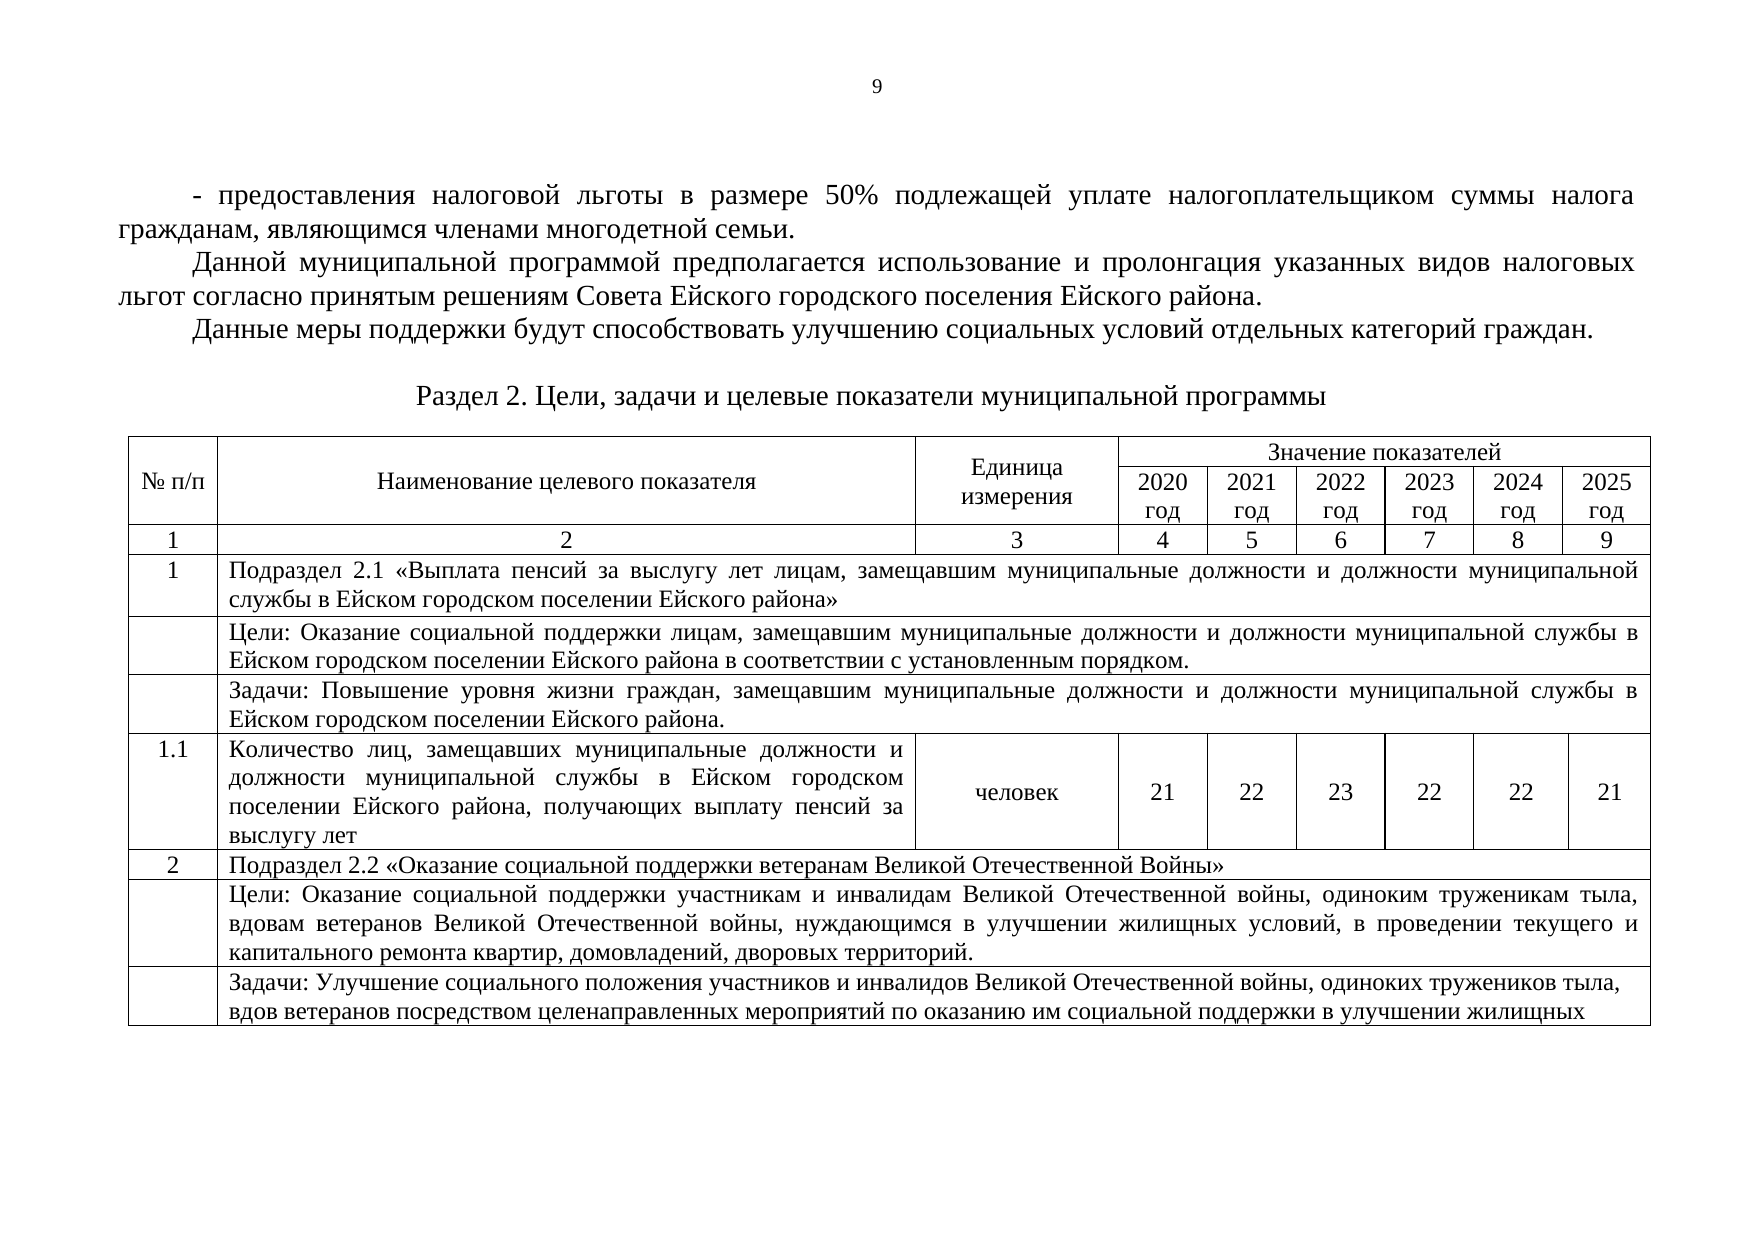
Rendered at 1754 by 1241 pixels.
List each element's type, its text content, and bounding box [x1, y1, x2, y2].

table_cell 2024 год [1474, 467, 1562, 524]
table_cell 7 [1386, 525, 1473, 554]
table_cell 4 [1119, 525, 1207, 554]
table_header № п/п [129, 437, 217, 524]
table_cell 9 [1563, 525, 1650, 554]
table_cell 1 [129, 555, 217, 616]
table_cell 3 [916, 525, 1118, 554]
table_cell 2022 год [1297, 467, 1384, 524]
table_cell 6 [1297, 525, 1384, 554]
table_cell 2020 год [1119, 467, 1207, 524]
table_cell [129, 967, 217, 1025]
table_cell Задачи: Повышение уровня жизни граждан, замещавшим муниципальные должности и должности муниципальной службы в Ейском городском поселении Ейского района. [218, 675, 1650, 733]
table_cell [129, 675, 217, 733]
text Данные меры поддержки будут способствовать улучшению социальных условий отдельных категорий граждан. [118, 311, 1636, 345]
table_header Значение показателей [1119, 437, 1650, 466]
table_cell 2 [218, 525, 915, 554]
table_cell Цели: Оказание социальной поддержки участникам и инвалидам Великой Отечественной войны, одиноким труженикам тыла, вдовам ветеранов Великой Отечественной войны, нуждающимся в улучшении жилищных условий, в проведении текущего и капитального ремонта квартир, домовладений, дворовых территорий. [218, 880, 1650, 966]
table_cell [129, 617, 217, 674]
table_cell 22 [1474, 734, 1568, 849]
table_cell 2023 год [1386, 467, 1473, 524]
text Раздел 2. Цели, задачи и целевые показатели муниципальной программы [118, 378, 1624, 412]
text - предоставления налоговой льготы в размере 50% подлежащей уплате налогоплательщиком суммы налога гражданам, являющимся членами многодетной семьи. [118, 177, 1636, 244]
table_header Наименование целевого показателя [218, 437, 915, 524]
table_cell 1.1 [129, 734, 217, 849]
table_cell 22 [1386, 734, 1473, 849]
table_cell 21 [1119, 734, 1207, 849]
table_header Единица измерения [916, 437, 1118, 524]
table_cell человек [916, 734, 1118, 849]
table_cell 1 [129, 525, 217, 554]
table_cell 23 [1297, 734, 1384, 849]
table_cell 8 [1474, 525, 1562, 554]
table_cell [129, 880, 217, 966]
table_cell 22 [1208, 734, 1296, 849]
table_cell 2025 год [1563, 467, 1650, 524]
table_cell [218, 967, 1650, 1025]
table_cell 2 [129, 850, 217, 878]
table_cell Подраздел 2.1 «Выплата пенсий за выслугу лет лицам, замещавшим муниципальные должности и должности муниципальной службы в Ейском городском поселении Ейского района» [218, 555, 1650, 616]
table_cell 21 [1569, 734, 1650, 849]
table_cell Количество лиц, замещавших муниципальные должности и должности муниципальной службы в Ейском городском поселении Ейского района, получающих выплату пенсий за выслугу лет [218, 734, 915, 849]
table_cell Цели: Оказание социальной поддержки лицам, замещавшим муниципальные должности и должности муниципальной службы в Ейском городском поселении Ейского района в соответствии с установленным порядком. [218, 617, 1650, 674]
table_cell Подраздел 2.2 «Оказание социальной поддержки ветеранам Великой Отечественной Войны» [218, 850, 1650, 878]
table_cell 2021 год [1208, 467, 1296, 524]
table_cell 5 [1208, 525, 1296, 554]
text Данной муниципальной программой предполагается использование и пролонгация указанных видов налоговых льгот согласно принятым решениям Совета Ейского городского поселения Ейского района. [118, 244, 1636, 311]
